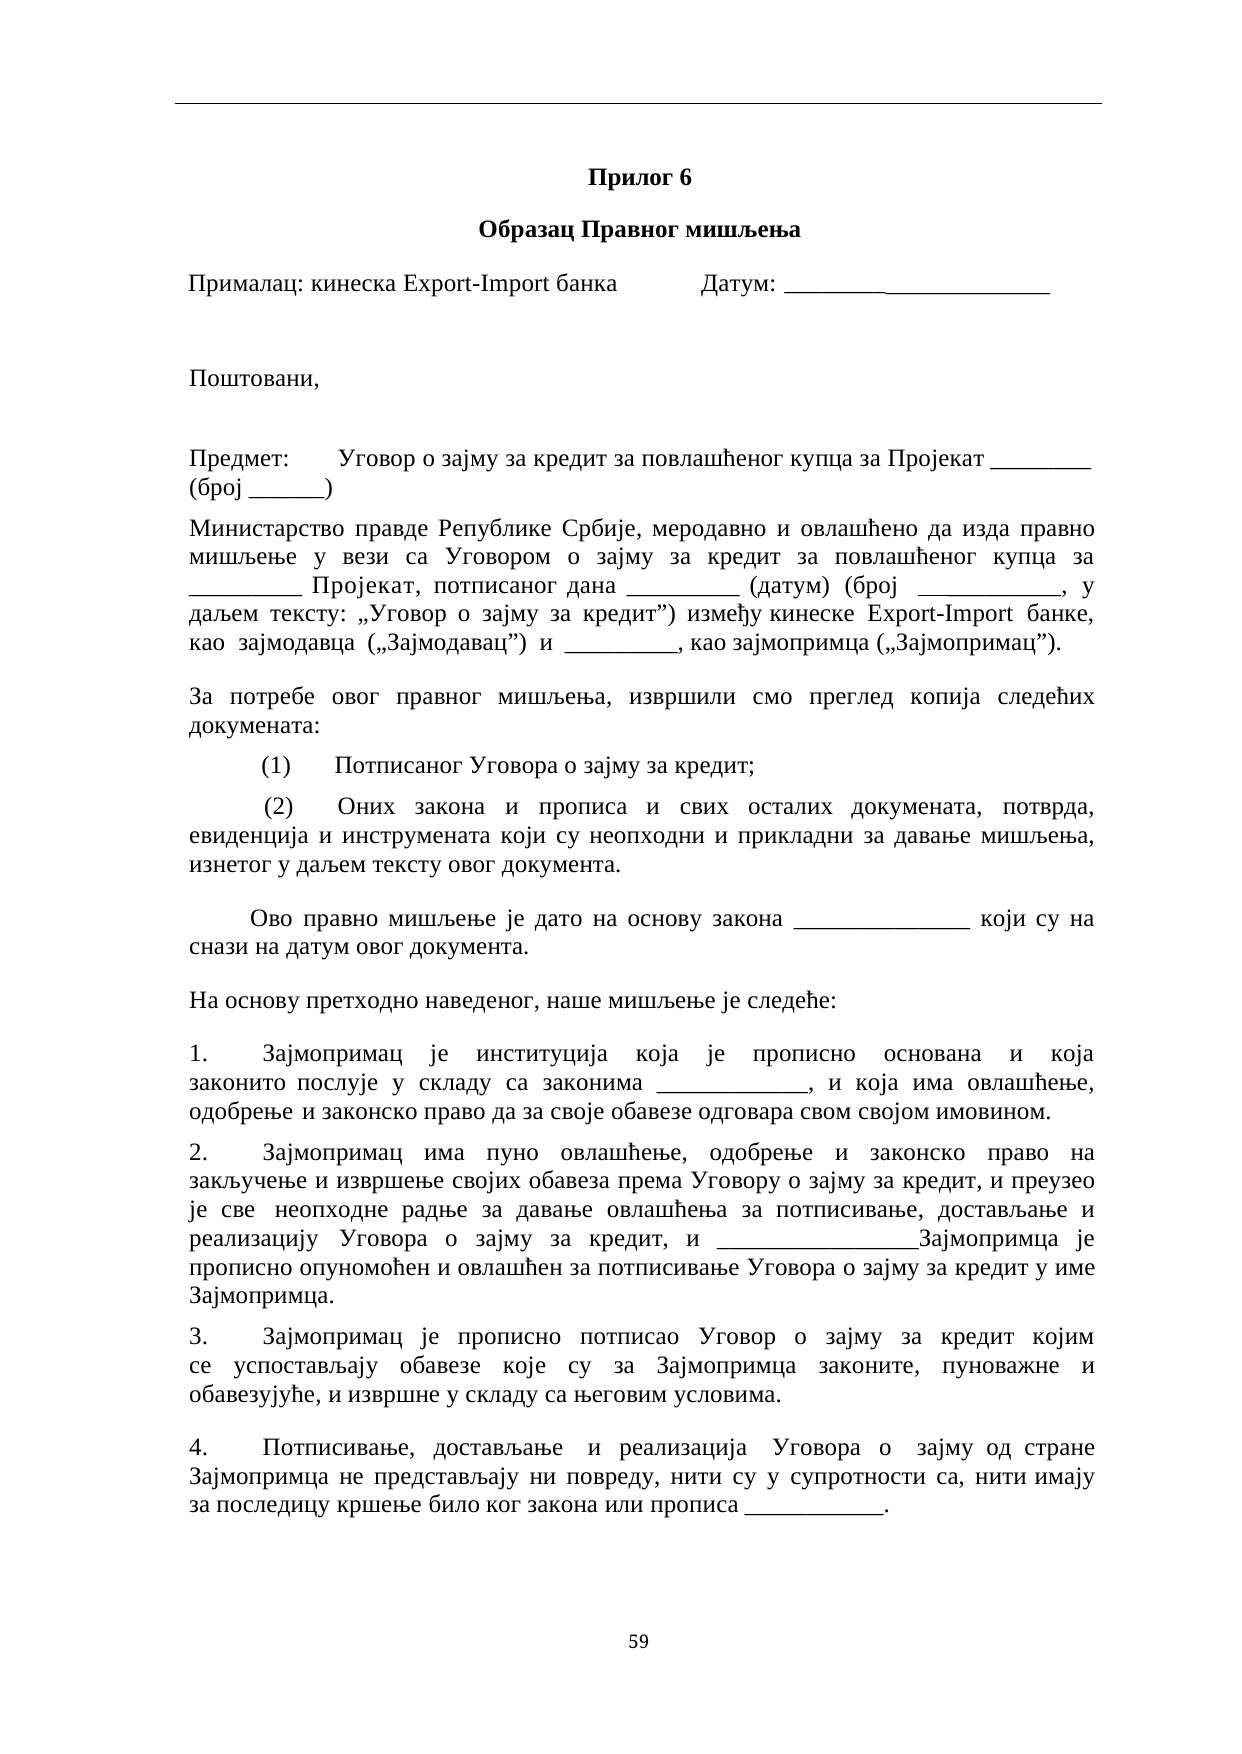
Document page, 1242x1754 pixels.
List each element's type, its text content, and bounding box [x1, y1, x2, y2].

text (1) Потписаног Уговора о зајму за кредит; [260, 750, 756, 779]
text Министарство правде Републике Србије, меродавно и овлашћено да изда правно мишљење у вези са Уговором о зајму за кредит за повлашћеног купца за _________ Пројекат, потписаног дана _________ (датум) (број _________, у даљем тексту: „Уговор о зајму за кредит”) између кинеске Export-Import банке, као зајмодавца („Зајмодавац”) и _________, као зајмопримца („Зајмопримац”). [189, 513, 1095, 656]
text 1. Зајмопримац је институција која је прописно основана и која законито послује у складу са законима ____________, и која има овлашћење, одобрење и законско право да за своје обавезе одговара свом својом имовином. [189, 1038, 1095, 1125]
text Ово правно мишљење је дато на основу закона ______________ који су на снази на датум овог документа. [189, 903, 1094, 960]
text 4. Потписивање, достављање и реализација Уговора о зајму од стране Зајмопримца не представљају ни повреду, нити су у супротности са, нити имају за последицу кршење било ког закона или прописа ___________. [189, 1433, 1095, 1518]
text 2. Зајмопримац има пуно овлашћење, одобрење и законско право на закључење и извршење својих обавеза према Уговору о зајму за кредит, и преузео је све неопходне радње за давање овлашћења за потписивање, достављање и реализацију Уговора о зајму за кредит, и ________________Зајмопримца је прописно опуномоћен и овлашћен за потписивање Уговора о зајму за кредит у име Зајмопримца. [189, 1137, 1095, 1309]
text 3. Зајмопримац је прописно потписао Уговор о зајму за кредит којим се успостављају обавезе које су за Зајмопримца законите, пуноважне и обавезујуће, и извршне у складу са његовим условима. [189, 1322, 1095, 1407]
text (број ______) [189, 472, 336, 501]
text Предмет: Уговор о зајму за кредит за повлашћеног купца за Пројекат ________ [189, 443, 1095, 472]
text За потребе овог правног мишљења, извршили смо преглед копија следећих докумената: [189, 681, 1095, 738]
text (2) Оних закона и прописа и свих осталих докумената, потврда, евиденција и инструмената који су неопходни и прикладни за давање мишљења, изнетог у даљем тексту овог документа. [189, 792, 1095, 877]
text Прилог 6 [584, 162, 695, 191]
text Поштовани, [189, 363, 322, 392]
text Образац Правног мишљења [473, 216, 806, 242]
text Прималац: кинеска Export-Import банка Датум: _____________________ [175, 268, 1102, 296]
text На основу претходно наведеног, наше мишљење је следеће: [189, 985, 851, 1014]
